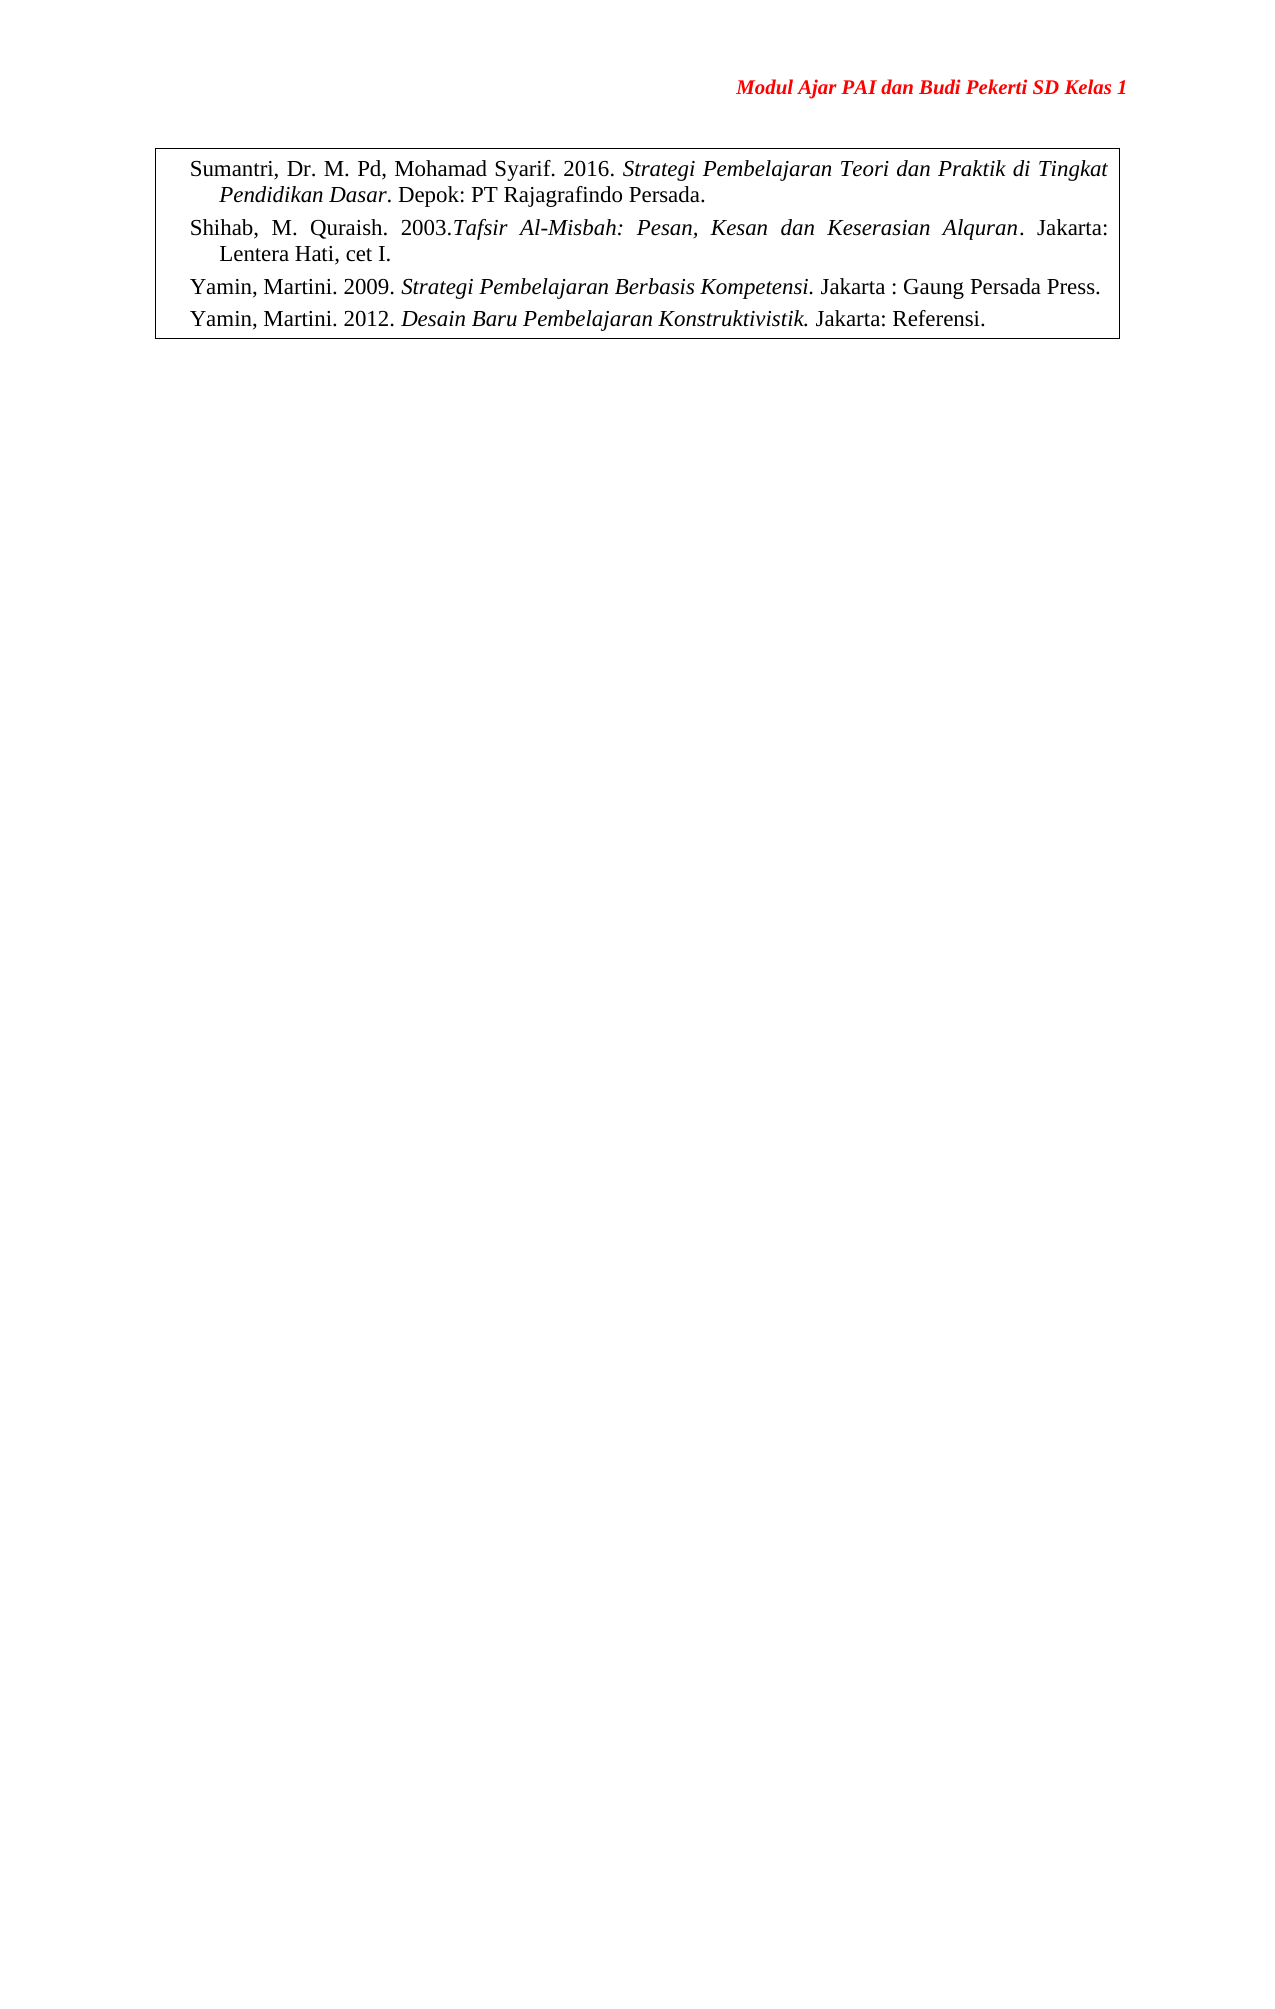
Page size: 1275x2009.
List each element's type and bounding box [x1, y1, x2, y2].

table_cell [156, 149, 1119, 338]
